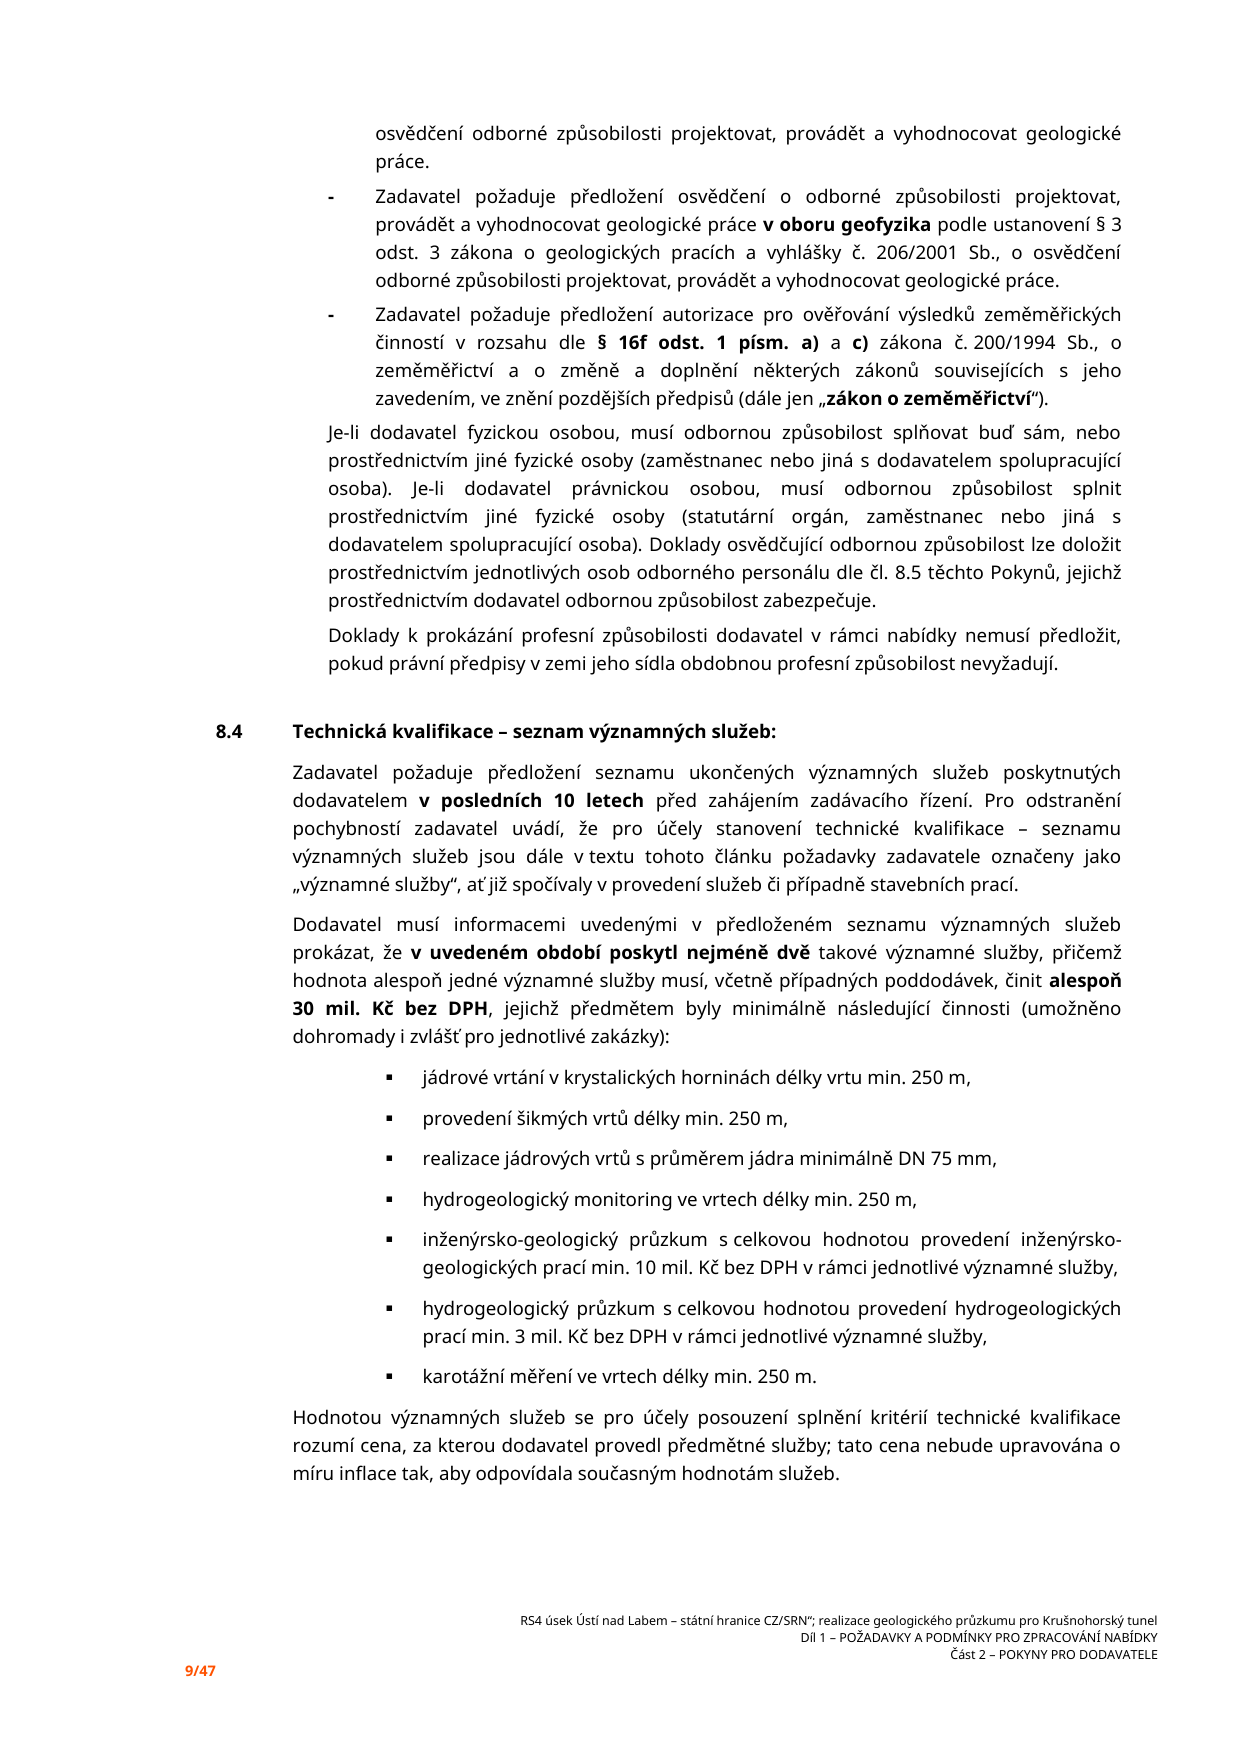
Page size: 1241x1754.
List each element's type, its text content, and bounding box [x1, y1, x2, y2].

list Je-li dodavatel fyzickou osobou, musí odbornou způsobilost splňovat buď sám, nebo prostřednictvím jiné fyzické osoby (zaměstnanec nebo jiná s dodavatelem spolupracující osoba). Je-li dodavatel právnickou osobou, musí odbornou způsobilost splnit prostřednictvím jiné fyzické osoby (statutární orgán, zaměstnanec nebo jiná s dodavatelem spolupracující osoba). Doklady osvědčující odbornou způsobilost lze doložit prostřednictvím jednotlivých osob odborného personálu dle čl. 8.5 těchto Pokynů, jejichž prostřednictvím dodavatel odbornou způsobilost zabezpečuje. [328, 419, 1122, 613]
text Dodavatel musí informacemi uvedenými v předloženém seznamu významných služeb prokázat, že v uvedeném období poskytl nejméně dvě takové významné služby, přičemž hodnota alespoň jedné významné služby musí, včetně případných poddodávek, činit alespoň 30 mil. Kč bez DPH, jejichž předmětem byly minimálně následující činnosti (umožněno dohromady i zvlášť pro jednotlivé zakázky): [292, 912, 1122, 1049]
text Zadavatel požaduje předložení seznamu ukončených významných služeb poskytnutých dodavatelem v posledních 10 letech před zahájením zadávacího řízení. Pro odstranění pochybností zadavatel uvádí, že pro účely stanovení technické kvalifikace – seznamu významných služeb jsou dále v textu tohoto článku požadavky zadavatele označeny jako „významné služby“, ať již spočívaly v provedení služeb či případně stavebních prací. [292, 759, 1122, 897]
text Zadavatel požaduje předložení autorizace pro ověřování výsledků zeměměřických činností v rozsahu dle § 16f odst. 1 písm. a) a c) zákona č. 200/1994 Sb., o zeměměřictví a o změně a doplnění některých zákonů souvisejících s jeho zavedením, ve znění pozdějších předpisů (dále jen „zákon o zeměměřictví“). [328, 301, 1122, 411]
list hydrogeologický průzkum s celkovou hodnotou provedení hydrogeologických prací min. 3 mil. Kč bez DPH v rámci jednotlivé významné služby, [385, 1295, 1122, 1348]
text Zadavatel požaduje předložení osvědčení o odborné způsobilosti projektovat, provádět a vyhodnocovat geologické práce v oboru geofyzika podle ustanovení § 3 odst. 3 zákona o geologických pracích a vyhlášky č. 206/2001 Sb., o osvědčení odborné způsobilosti projektovat, provádět a vyhodnocovat geologické práce. [328, 183, 1122, 292]
list realizace jádrových vrtů s průměrem jádra minimálně DN 75 mm, [385, 1145, 1122, 1171]
list hydrogeologický monitoring ve vrtech délky min. 250 m, [385, 1186, 1122, 1211]
list karotážní měření ve vrtech délky min. 250 m. [385, 1363, 1122, 1389]
list inženýrsko-geologický průzkum s celkovou hodnotou provedení inženýrsko-geologických prací min. 10 mil. Kč bez DPH v rámci jednotlivé významné služby, [385, 1226, 1122, 1280]
list jádrové vrtání v krystalických horninách délky vrtu min. 250 m, [385, 1064, 1122, 1090]
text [328, 121, 1122, 174]
list Doklady k prokázání profesní způsobilosti dodavatel v rámci nabídky nemusí předložit, pokud právní předpisy v zemi jeho sídla obdobnou profesní způsobilost nevyžadují. [328, 622, 1122, 676]
text Technická kvalifikace – seznam významných služeb: [216, 718, 1122, 744]
list provedení šikmých vrtů délky min. 250 m, [385, 1105, 1122, 1130]
text Hodnotou významných služeb se pro účely posouzení splnění kritérií technické kvalifikace rozumí cena, za kterou dodavatel provedl předmětné služby; tato cena nebude upravována o míru inflace tak, aby odpovídala současným hodnotám služeb. [292, 1404, 1122, 1486]
